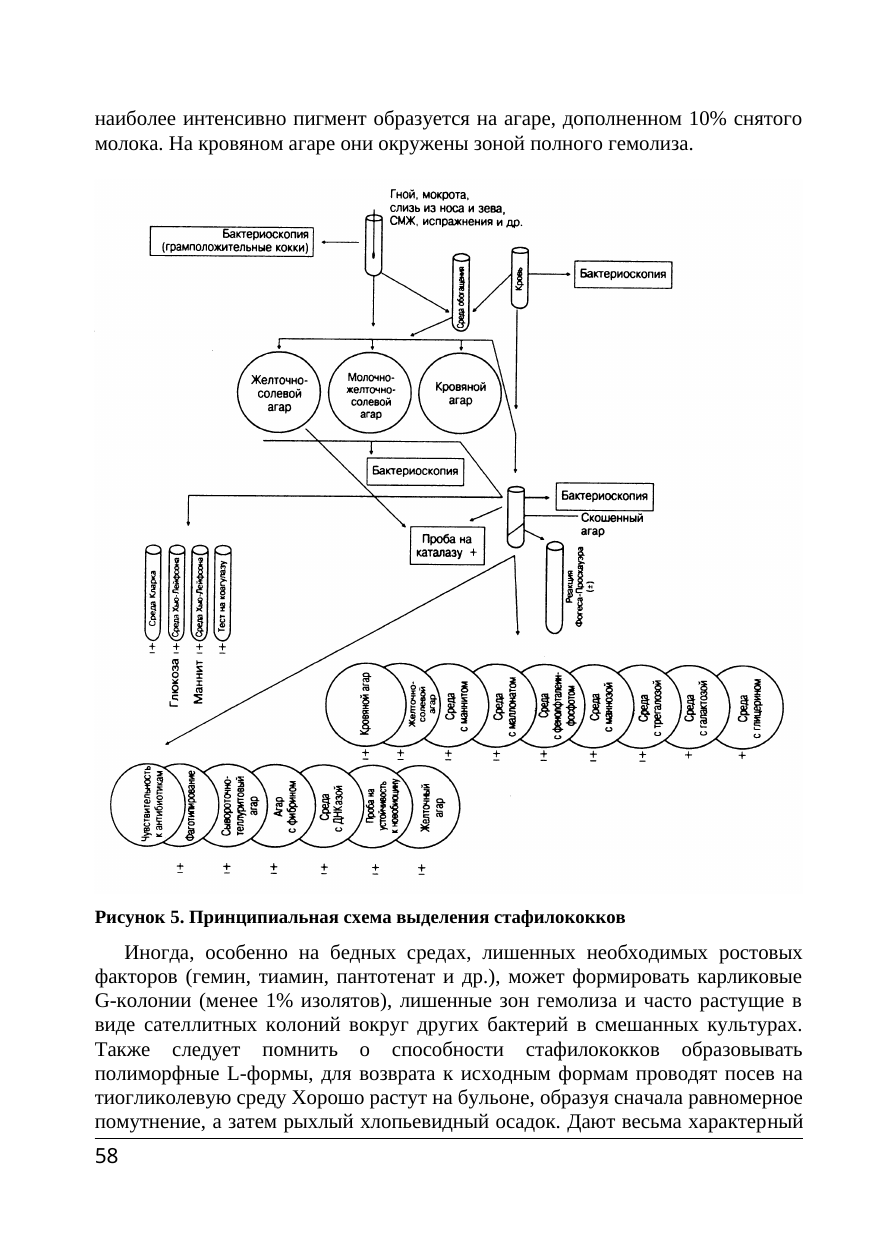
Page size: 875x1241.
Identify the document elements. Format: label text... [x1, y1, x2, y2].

text Рисунок 5. Принципиальная схема выделения стафилококков [94, 906, 803, 928]
